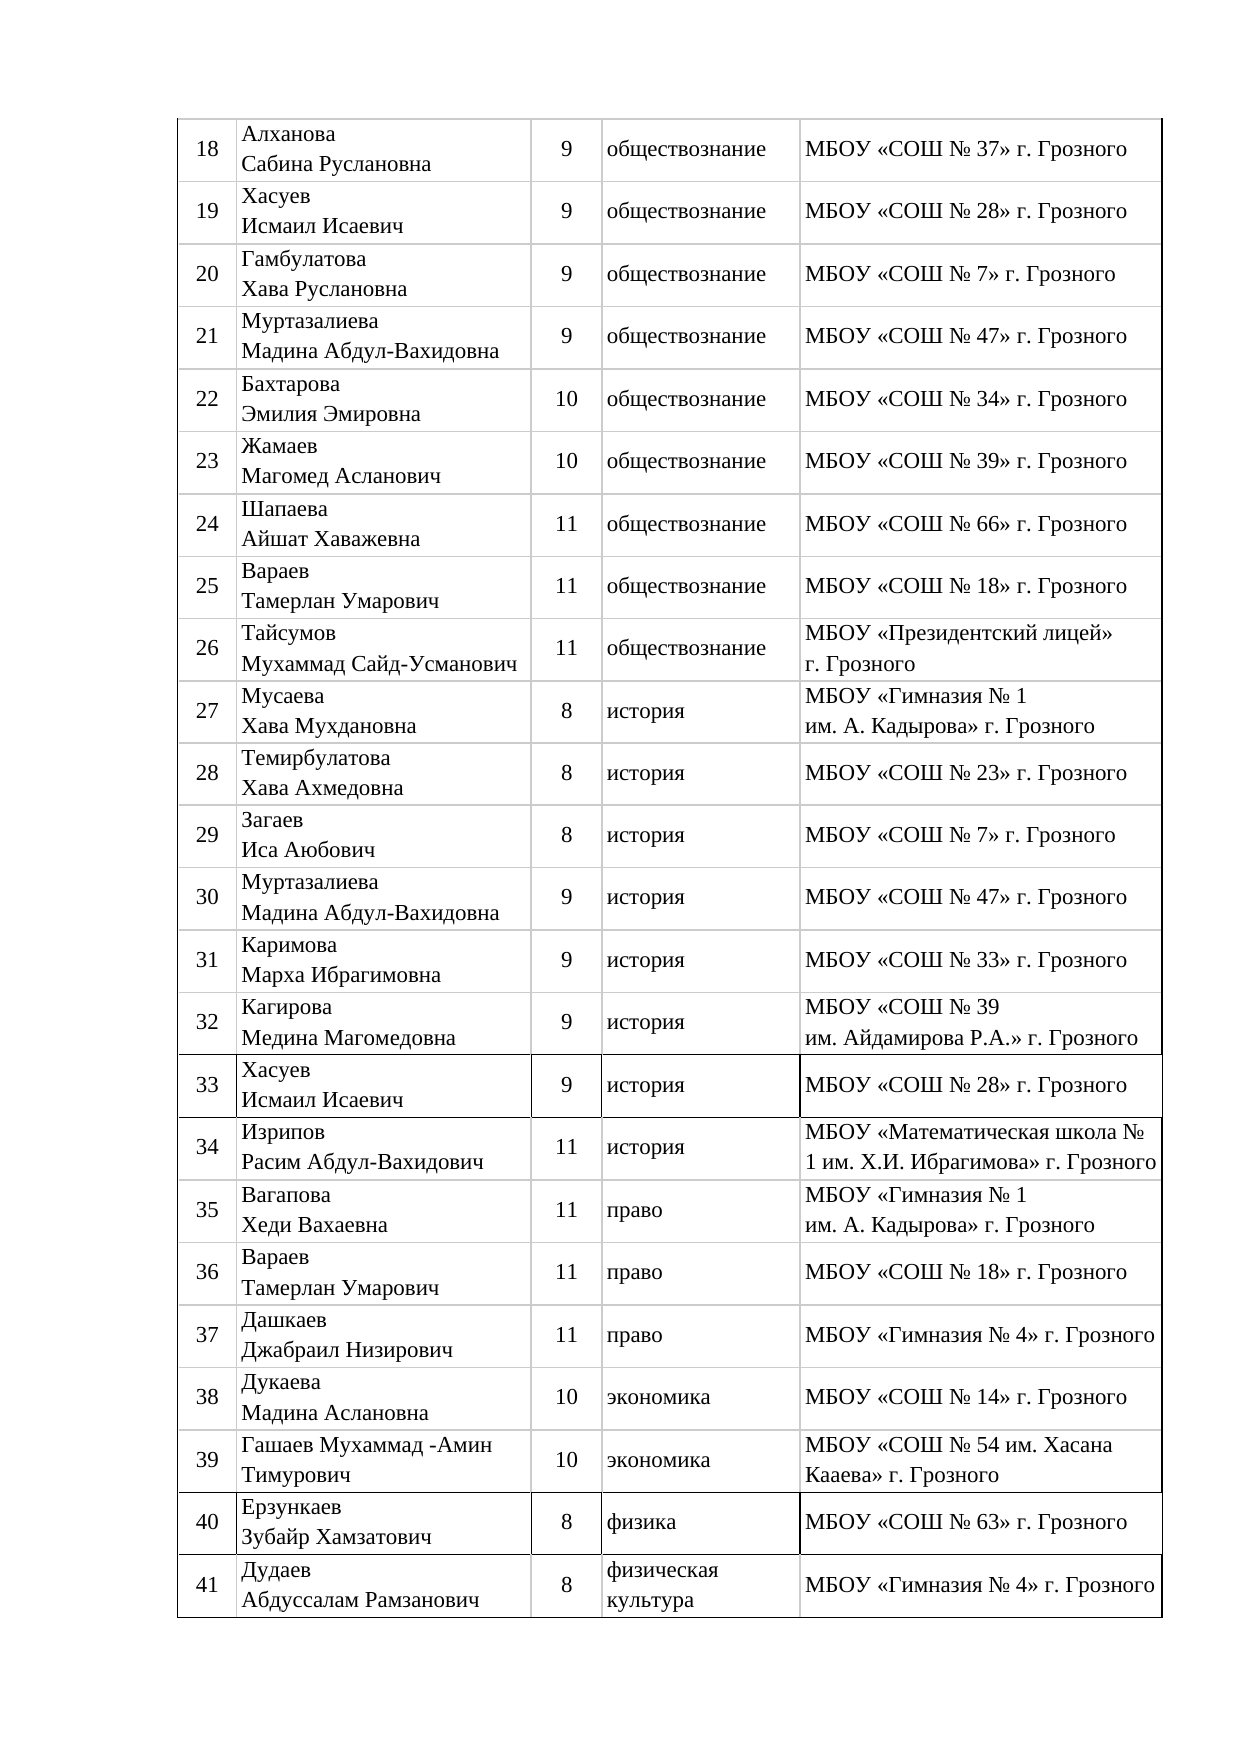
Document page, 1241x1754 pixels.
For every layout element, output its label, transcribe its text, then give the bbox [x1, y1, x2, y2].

table_cell история [602, 1055, 799, 1117]
table_cell 11 [532, 1243, 601, 1304]
table_cell обществознание [603, 120, 799, 181]
table_cell МБОУ «СОШ № 18» г. Грозного [801, 557, 1161, 618]
table_cell история [603, 744, 799, 804]
table_cell Мусаева Хава Мухдановна [237, 682, 530, 742]
table_cell экономика [603, 1368, 799, 1429]
table_cell 20 [178, 244, 236, 306]
table_cell Тайсумов Мухаммад Сайд-Усманович [237, 619, 530, 680]
table_cell Хасуев Исмаил Исаевич [237, 182, 530, 243]
table_cell МБОУ «СОШ № 47» г. Грозного [801, 868, 1161, 929]
table_cell 9 [532, 931, 601, 992]
table_cell обществознание [603, 557, 799, 618]
table_cell обществознание [603, 495, 799, 556]
table_cell 41 [178, 1555, 236, 1617]
table_cell Дудаев Абдуссалам Рамзанович [237, 1555, 530, 1617]
table_cell Шапаева Айшат Хаважевна [237, 495, 530, 556]
table_cell МБОУ «СОШ № 14» г. Грозного [801, 1368, 1161, 1429]
table_cell экономика [603, 1431, 799, 1492]
table_cell МБОУ «СОШ № 54 им. Хасана Кааева» г. Грозного [801, 1431, 1161, 1492]
table_cell 40 [178, 1493, 236, 1554]
table_cell МБОУ «СОШ № 23» г. Грозного [801, 744, 1161, 804]
table_cell МБОУ «Гимназия № 1 им. А. Кадырова» г. Грозного [801, 682, 1161, 742]
table_cell Темирбулатова Хава Ахмедовна [237, 744, 530, 804]
table_cell физическая культура [603, 1555, 799, 1617]
table_cell Бахтарова Эмилия Эмировна [237, 370, 530, 431]
table_cell МБОУ «Гимназия № 4» г. Грозного [801, 1306, 1161, 1367]
table_cell 18 [178, 120, 236, 181]
table_cell 11 [532, 619, 601, 680]
table_cell история [603, 682, 799, 742]
table_cell МБОУ «СОШ № 37» г. Грозного [801, 120, 1161, 181]
table_cell 35 [178, 1180, 236, 1242]
table_cell история [603, 993, 799, 1054]
table_cell Гашаев Мухаммад -Амин Тимурович [237, 1431, 530, 1492]
table_cell МБОУ «СОШ № 39» г. Грозного [801, 432, 1161, 493]
table_cell 8 [532, 682, 601, 742]
table_cell 10 [532, 432, 601, 493]
table_cell МБОУ «Президентский лицей» г. Грозного [801, 619, 1161, 680]
table_cell 39 [178, 1430, 236, 1492]
table_cell Алханова Сабина Руслановна [237, 120, 530, 181]
table_cell Каримова Марха Ибрагимовна [237, 931, 530, 992]
table_cell 37 [178, 1305, 236, 1367]
table_cell 28 [178, 743, 236, 804]
table_cell 21 [178, 307, 236, 368]
table_cell обществознание [603, 619, 799, 680]
table_cell МБОУ «СОШ № 34» г. Грозного [801, 370, 1161, 431]
table_cell 36 [178, 1243, 236, 1304]
table_cell физика [602, 1493, 799, 1554]
table_cell 32 [178, 993, 236, 1054]
table_cell Муртазалиева Мадина Абдул-Вахидовна [237, 868, 530, 929]
table_cell МБОУ «СОШ № 63» г. Грозного [801, 1493, 1162, 1554]
table_cell 8 [532, 1555, 601, 1617]
table_cell 9 [532, 307, 601, 368]
table_cell 22 [178, 369, 236, 431]
table_cell МБОУ «СОШ № 7» г. Грозного [801, 806, 1161, 867]
table_cell 9 [532, 1055, 601, 1117]
table_cell 10 [532, 1431, 601, 1492]
table_cell Вараев Тамерлан Умарович [237, 1243, 530, 1304]
table_cell МБОУ «СОШ № 7» г. Грозного [801, 245, 1161, 306]
table_cell 33 [178, 1055, 236, 1117]
table_cell 34 [178, 1118, 236, 1179]
table_cell МБОУ «СОШ № 39 им. Айдамирова Р.А.» г. Грозного [801, 993, 1161, 1054]
table_cell обществознание [603, 432, 799, 493]
table_cell история [603, 806, 799, 867]
table_cell МБОУ «СОШ № 28» г. Грозного [801, 1055, 1162, 1117]
table_cell право [603, 1243, 799, 1304]
table_cell МБОУ «СОШ № 47» г. Грозного [801, 307, 1161, 368]
table_cell 11 [532, 1181, 601, 1242]
table_cell 8 [532, 1493, 601, 1554]
table_cell МБОУ «Математическая школа № 1 им. Х.И. Ибрагимова» г. Грозного [801, 1118, 1161, 1179]
table_cell 30 [178, 868, 236, 929]
table_cell обществознание [603, 245, 799, 306]
table_cell обществознание [603, 182, 799, 243]
table_cell 24 [178, 494, 236, 556]
table_cell МБОУ «Гимназия № 4» г. Грозного [801, 1555, 1161, 1617]
table_cell 9 [532, 182, 601, 243]
table_cell 29 [178, 805, 236, 867]
table_cell 25 [178, 557, 236, 618]
table_cell 9 [532, 245, 601, 306]
table_cell 23 [178, 432, 236, 493]
table_cell 11 [532, 495, 601, 556]
table_cell Хасуев Исмаил Исаевич [237, 1055, 531, 1117]
table_cell 11 [532, 1118, 601, 1179]
table_cell 19 [178, 182, 236, 243]
table_cell обществознание [603, 307, 799, 368]
table_cell 9 [532, 993, 601, 1054]
table_cell право [603, 1306, 799, 1367]
table_cell право [603, 1181, 799, 1242]
table_cell Вагапова Хеди Вахаевна [237, 1181, 530, 1242]
table_cell Кагирова Медина Магомедовна [237, 993, 530, 1054]
table_cell 8 [532, 744, 601, 804]
table_cell 27 [178, 681, 236, 742]
table_cell Дукаева Мадина Аслановна [237, 1368, 530, 1429]
table_cell 10 [532, 1368, 601, 1429]
table_cell 31 [178, 930, 236, 992]
table_cell Муртазалиева Мадина Абдул-Вахидовна [237, 307, 530, 368]
table_cell 38 [178, 1368, 236, 1429]
table_cell 11 [532, 1306, 601, 1367]
table_cell Загаев Иса Аюбович [237, 806, 530, 867]
table_cell 26 [178, 619, 236, 680]
table_cell 8 [532, 806, 601, 867]
table_cell МБОУ «СОШ № 66» г. Грозного [801, 495, 1161, 556]
table_cell 9 [532, 868, 601, 929]
table_cell история [603, 1118, 799, 1179]
table_cell 11 [532, 557, 601, 618]
table_cell обществознание [603, 370, 799, 431]
table_cell история [603, 868, 799, 929]
table_cell МБОУ «СОШ № 28» г. Грозного [801, 182, 1161, 243]
table_cell Изрипов Расим Абдул-Вахидович [237, 1118, 530, 1179]
table_cell история [603, 931, 799, 992]
table_cell Ерзункаев Зубайр Хамзатович [237, 1493, 531, 1554]
table_cell МБОУ «Гимназия № 1 им. А. Кадырова» г. Грозного [801, 1181, 1161, 1242]
table_cell 10 [532, 370, 601, 431]
table_cell МБОУ «СОШ № 33» г. Грозного [801, 931, 1161, 992]
table_cell 9 [532, 120, 601, 181]
table_cell Жамаев Магомед Асланович [237, 432, 530, 493]
table_cell Дашкаев Джабраил Низирович [237, 1306, 530, 1367]
table_cell Вараев Тамерлан Умарович [237, 557, 530, 618]
table_cell МБОУ «СОШ № 18» г. Грозного [801, 1243, 1161, 1304]
table_cell Гамбулатова Хава Руслановна [237, 245, 530, 306]
